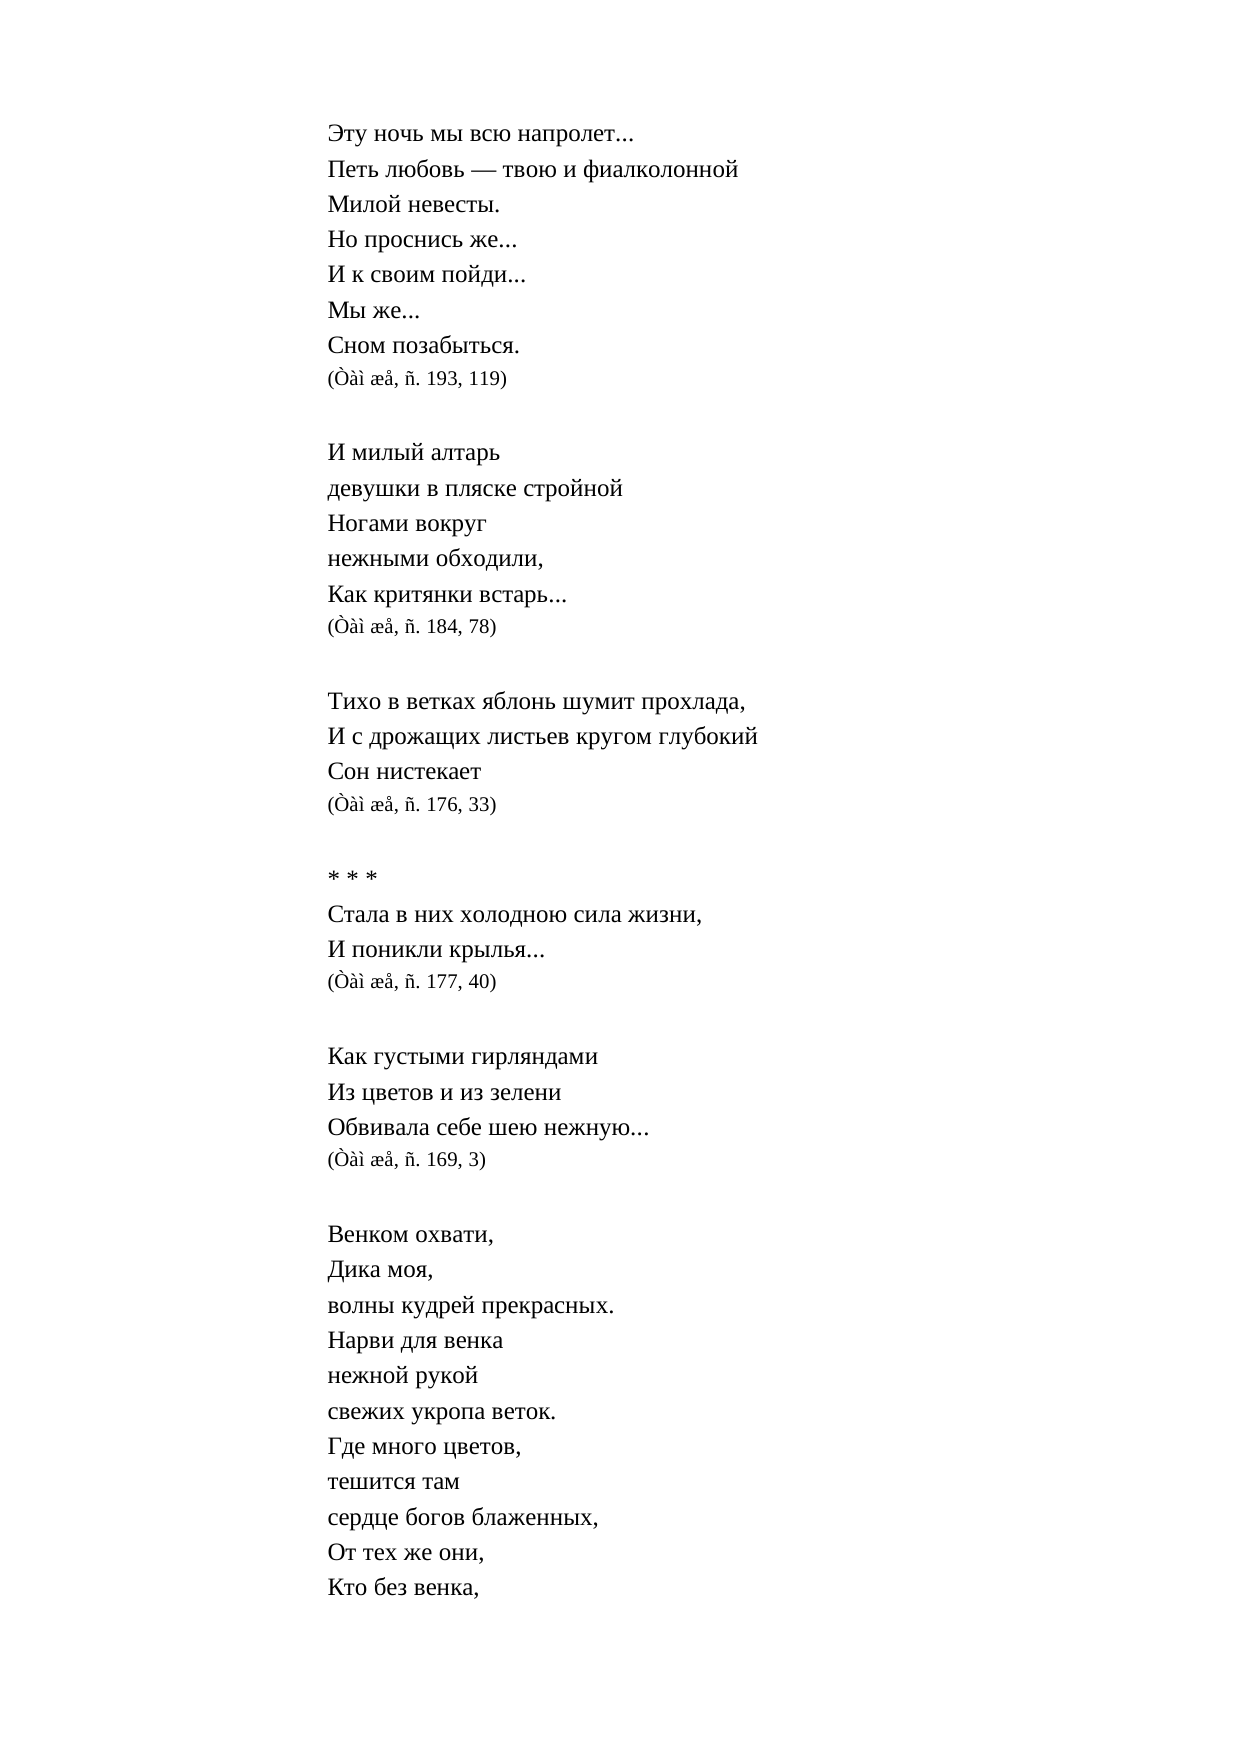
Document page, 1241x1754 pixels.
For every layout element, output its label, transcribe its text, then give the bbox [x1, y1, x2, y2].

text Петь любовь — твою и фиалколонной [327, 153, 1152, 182]
text Как критянки встарь... [327, 578, 1152, 607]
text девушки в пляске стройной [327, 472, 1152, 502]
text Где много цветов, [327, 1431, 1152, 1460]
text Мы же... [327, 295, 1152, 324]
text свежих укропа веток. [327, 1396, 1152, 1425]
text (Òàì æå, ñ. 184, 78) [327, 614, 1152, 638]
text И к своим пойди... [327, 259, 1152, 288]
text И с дрожащих листьев кругом глубокий [327, 721, 1152, 750]
text Из цветов и из зелени [327, 1077, 1152, 1106]
text От тех же они, [327, 1537, 1152, 1566]
text тешится там [327, 1466, 1152, 1495]
text Эту ночь мы всю напролет... [327, 118, 1152, 147]
text Венком охвати, [327, 1219, 1152, 1248]
text (Òàì æå, ñ. 177, 40) [327, 969, 1152, 993]
text И поникли крылья... [327, 934, 1152, 963]
text волны кудрей прекрасных. [327, 1290, 1152, 1319]
text (Òàì æå, ñ. 169, 3) [327, 1147, 1152, 1171]
text Ногами вокруг [327, 508, 1152, 537]
text Тихо в ветках яблонь шумит прохлада, [327, 686, 1152, 715]
text Стала в них холодною сила жизни, [327, 899, 1152, 928]
text Сном позабыться. [327, 330, 1152, 359]
text * * * [327, 863, 1152, 892]
text сердце богов блаженных, [327, 1502, 1152, 1531]
text Но проснись же... [327, 224, 1152, 253]
text Кто без венка, [327, 1572, 1152, 1601]
text И милый алтарь [327, 437, 1152, 466]
text нежными обходили, [327, 543, 1152, 572]
text нежной рукой [327, 1360, 1152, 1389]
text Сон нистекает [327, 756, 1152, 785]
text (Òàì æå, ñ. 176, 33) [327, 792, 1152, 816]
text Нарви для венка [327, 1325, 1152, 1354]
text Обвивала себе шею нежную... [327, 1112, 1152, 1141]
text (Òàì æå, ñ. 193, 119) [327, 365, 1152, 389]
text Дика моя, [327, 1254, 1152, 1283]
text Как густыми гирляндами [327, 1041, 1152, 1070]
text Милой невесты. [327, 189, 1152, 218]
